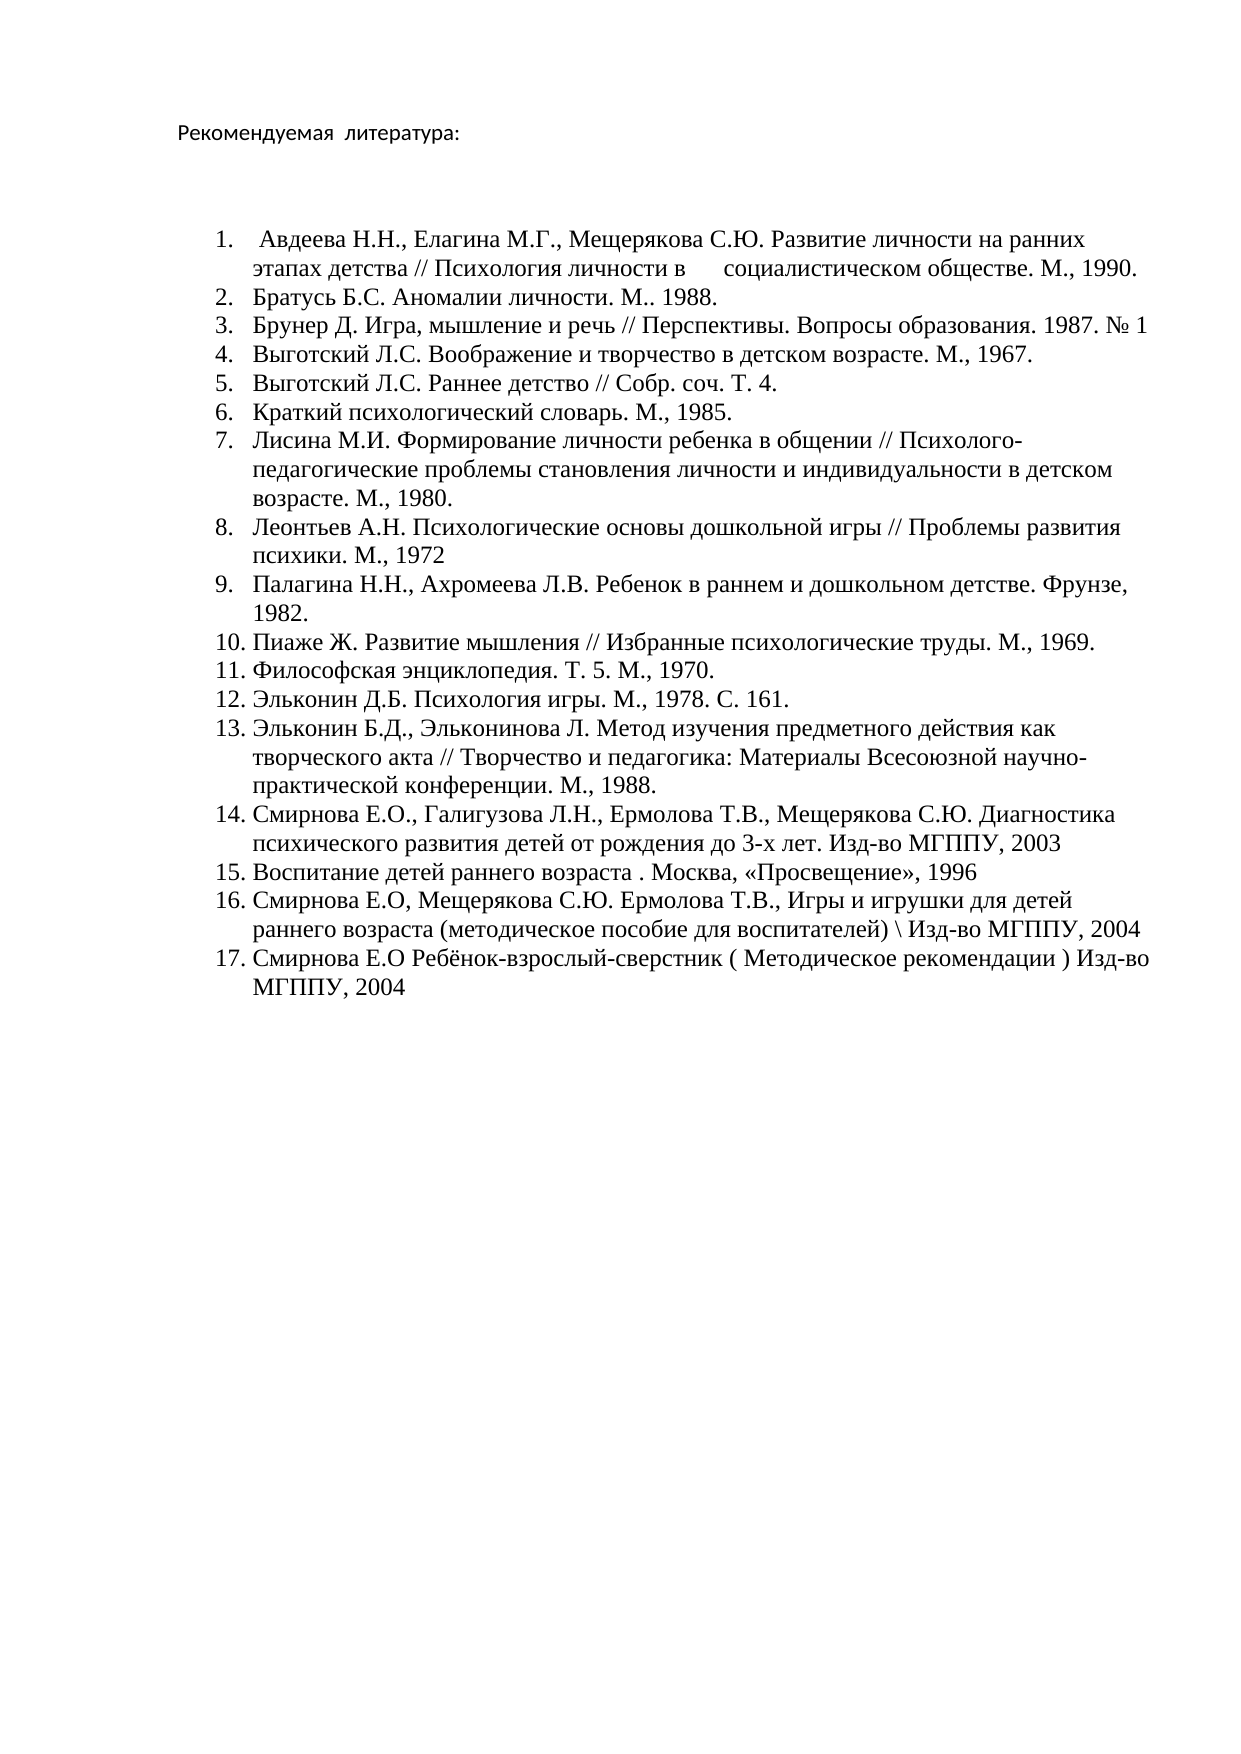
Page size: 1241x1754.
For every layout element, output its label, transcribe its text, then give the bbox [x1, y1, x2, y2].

list Лисина М.И. Формирование личности ребенка в общении // Психолого-педагогические проблемы становления личности и индивидуальности в детском возрасте. М., 1980. [215, 425, 1152, 512]
list Эльконин Д.Б. Психология игры. М., 1978. С. 161. [215, 684, 1152, 713]
list Краткий психологический словарь. М., 1985. [215, 397, 1152, 425]
list Смирнова Е.О Ребёнок-взрослый-сверстник ( Методическое рекомендации ) Изд-во МГППУ, 2004 [215, 943, 1152, 1000]
list Выготский Л.С. Воображение и творчество в детском возрасте. М., 1967. [215, 339, 1152, 368]
list Леонтьев А.Н. Психологические основы дошкольной игры // Проблемы развития психики. М., 1972 [215, 512, 1152, 569]
list Воспитание детей раннего возраста . Москва, «Просвещение», 1996 [215, 857, 1152, 885]
list Братусь Б.С. Аномалии личности. М.. 1988. [215, 282, 1152, 310]
list Палагина Н.Н., Ахромеева Л.В. Ребенок в раннем и дошкольном детстве. Фрунзе, 1982. [215, 569, 1152, 627]
list Брунер Д. Игра, мышление и речь // Перспективы. Вопросы образования. 1987. № 1 [215, 310, 1152, 339]
list Философская энциклопедия. Т. 5. М., 1970. [215, 655, 1152, 684]
list Выготский Л.С. Раннее детство // Собр. соч. Т. 4. [215, 368, 1152, 397]
list Эльконин Б.Д., Эльконинова Л. Метод изучения предметного действия как творческого акта // Творчество и педагогика: Материалы Всесоюзной научно-практической конференции. М., 1988. [215, 713, 1152, 799]
list Авдеева Н.Н., Елагина М.Г., Мещерякова С.Ю. Развитие личности на ранних этапах детства // Психология личности в социалистическом обществе. М., 1990. [215, 224, 1152, 282]
list Смирнова Е.О., Галигузова Л.Н., Ермолова Т.В., Мещерякова С.Ю. Диагностика психического развития детей от рождения до 3-х лет. Изд-во МГППУ, 2003 [215, 799, 1152, 857]
text Рекомендуемая литература: [177, 118, 1152, 146]
list Пиаже Ж. Развитие мышления // Избранные психологические труды. М., 1969. [215, 627, 1152, 655]
list Смирнова Е.О, Мещерякова С.Ю. Ермолова Т.В., Игры и игрушки для детей раннего возраста (методическое пособие для воспитателей) \ Изд-во МГППУ, 2004 [215, 885, 1152, 943]
